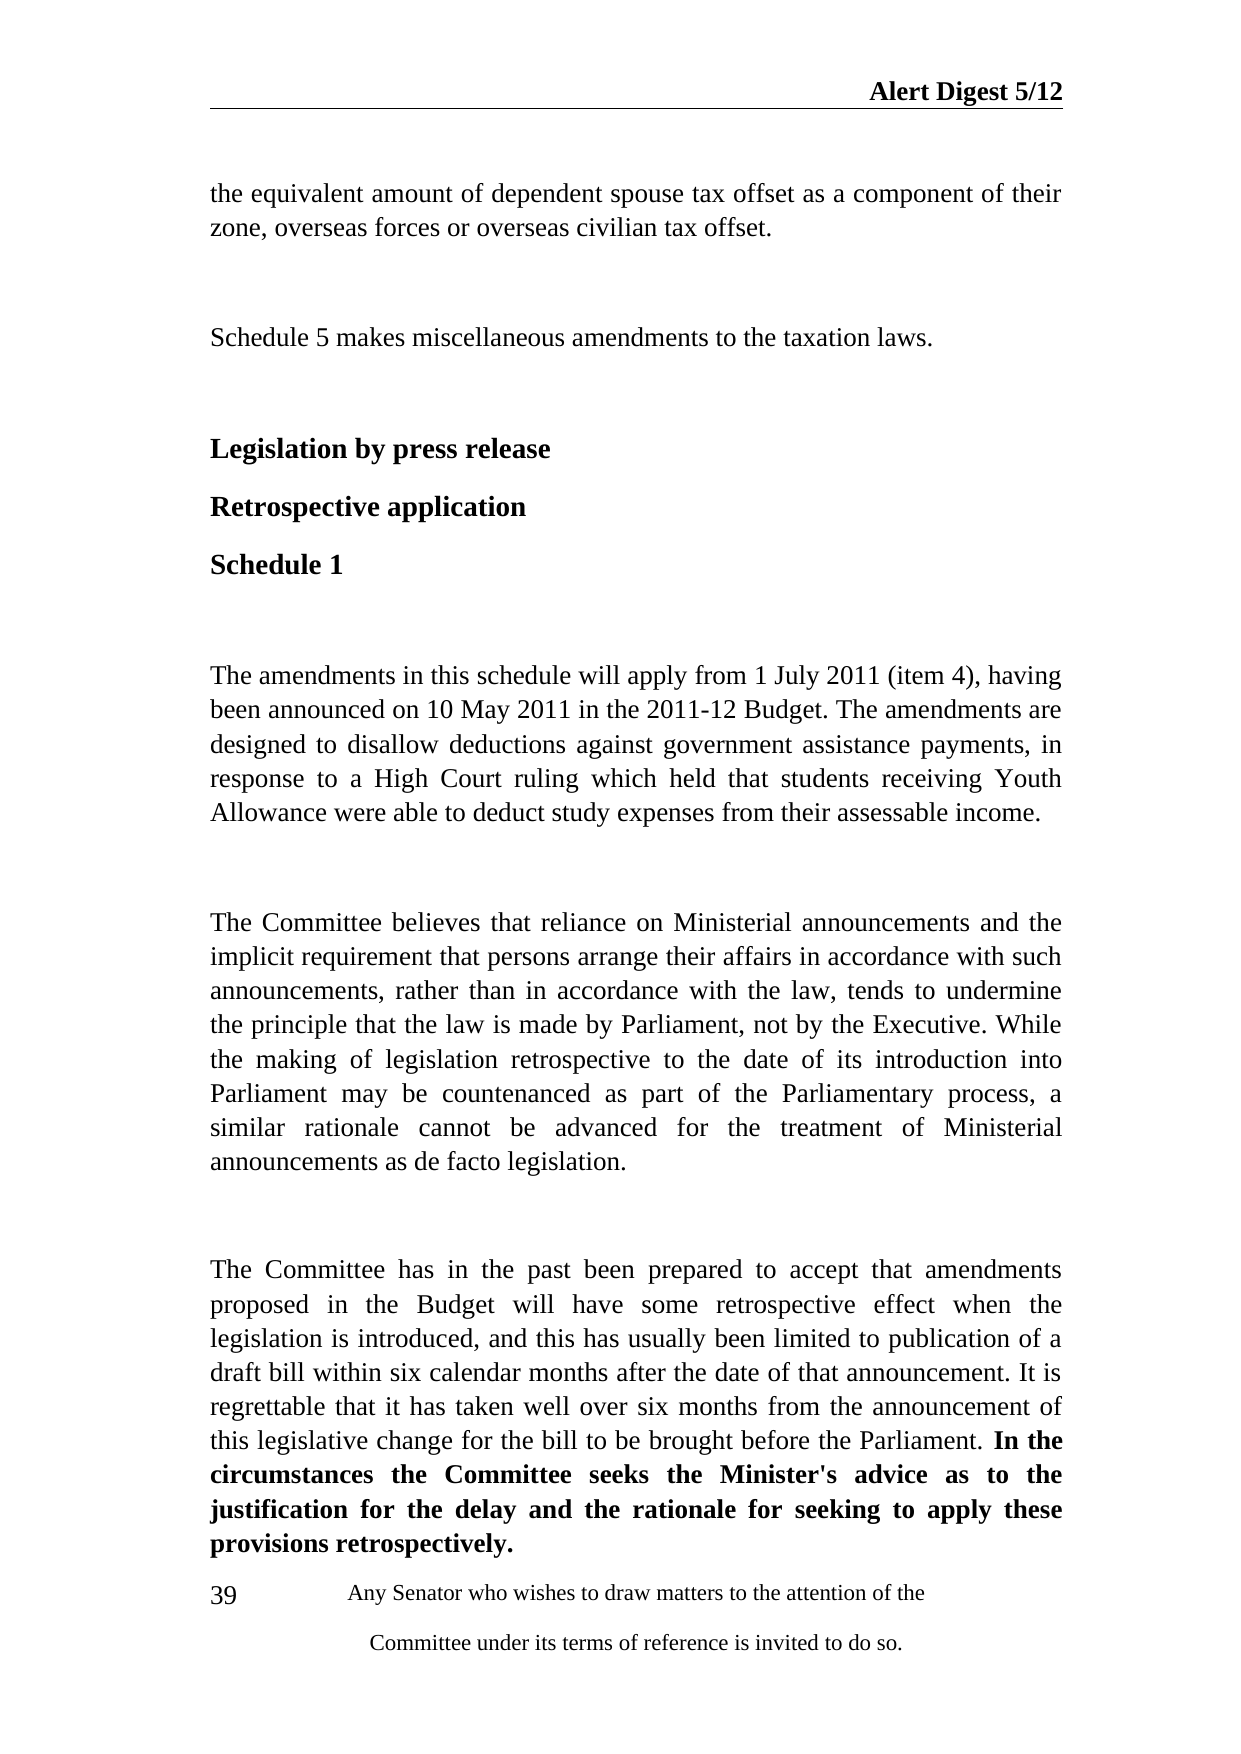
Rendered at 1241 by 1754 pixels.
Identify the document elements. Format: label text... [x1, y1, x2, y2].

text The amendments in this schedule will apply from 1 July 2011 (item 4), having been announced on 10 May 2011 in the 2011-12 Budget. The amendments are designed to disallow deductions against government assistance payments, in response to a High Court ruling which held that students receiving Youth Allowance were able to deduct study expenses from their assessable income. [210, 659, 1063, 827]
text Retrospective application [210, 489, 1063, 523]
text The Committee believes that reliance on Ministerial announcements and the implicit requirement that persons arrange their affairs in accordance with such announcements, rather than in accordance with the law, tends to undermine the principle that the law is made by Parliament, not by the Executive. While the making of legislation retrospective to the date of its introduction into Parliament may be countenanced as part of the Parliamentary process, a similar rationale cannot be advanced for the treatment of Ministerial announcements as de facto legislation. [210, 906, 1063, 1176]
text Schedule 5 makes miscellaneous amendments to the taxation laws. [210, 321, 1063, 352]
text The Committee has in the past been prepared to accept that amendments proposed in the Budget will have some retrospective effect when the legislation is introduced, and this has usually been limited to publication of a draft bill within six calendar months after the date of that announcement. It is regrettable that it has taken well over six months from the announcement of this legislative change for the bill to be brought before the Parliament. In the circumstances the Committee seeks the Minister's advice as to the justification for the delay and the rationale for seeking to apply these provisions retrospectively. [210, 1254, 1063, 1558]
text Schedule 1 [210, 547, 1063, 580]
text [210, 177, 1063, 242]
text Legislation by press release [210, 431, 1063, 465]
